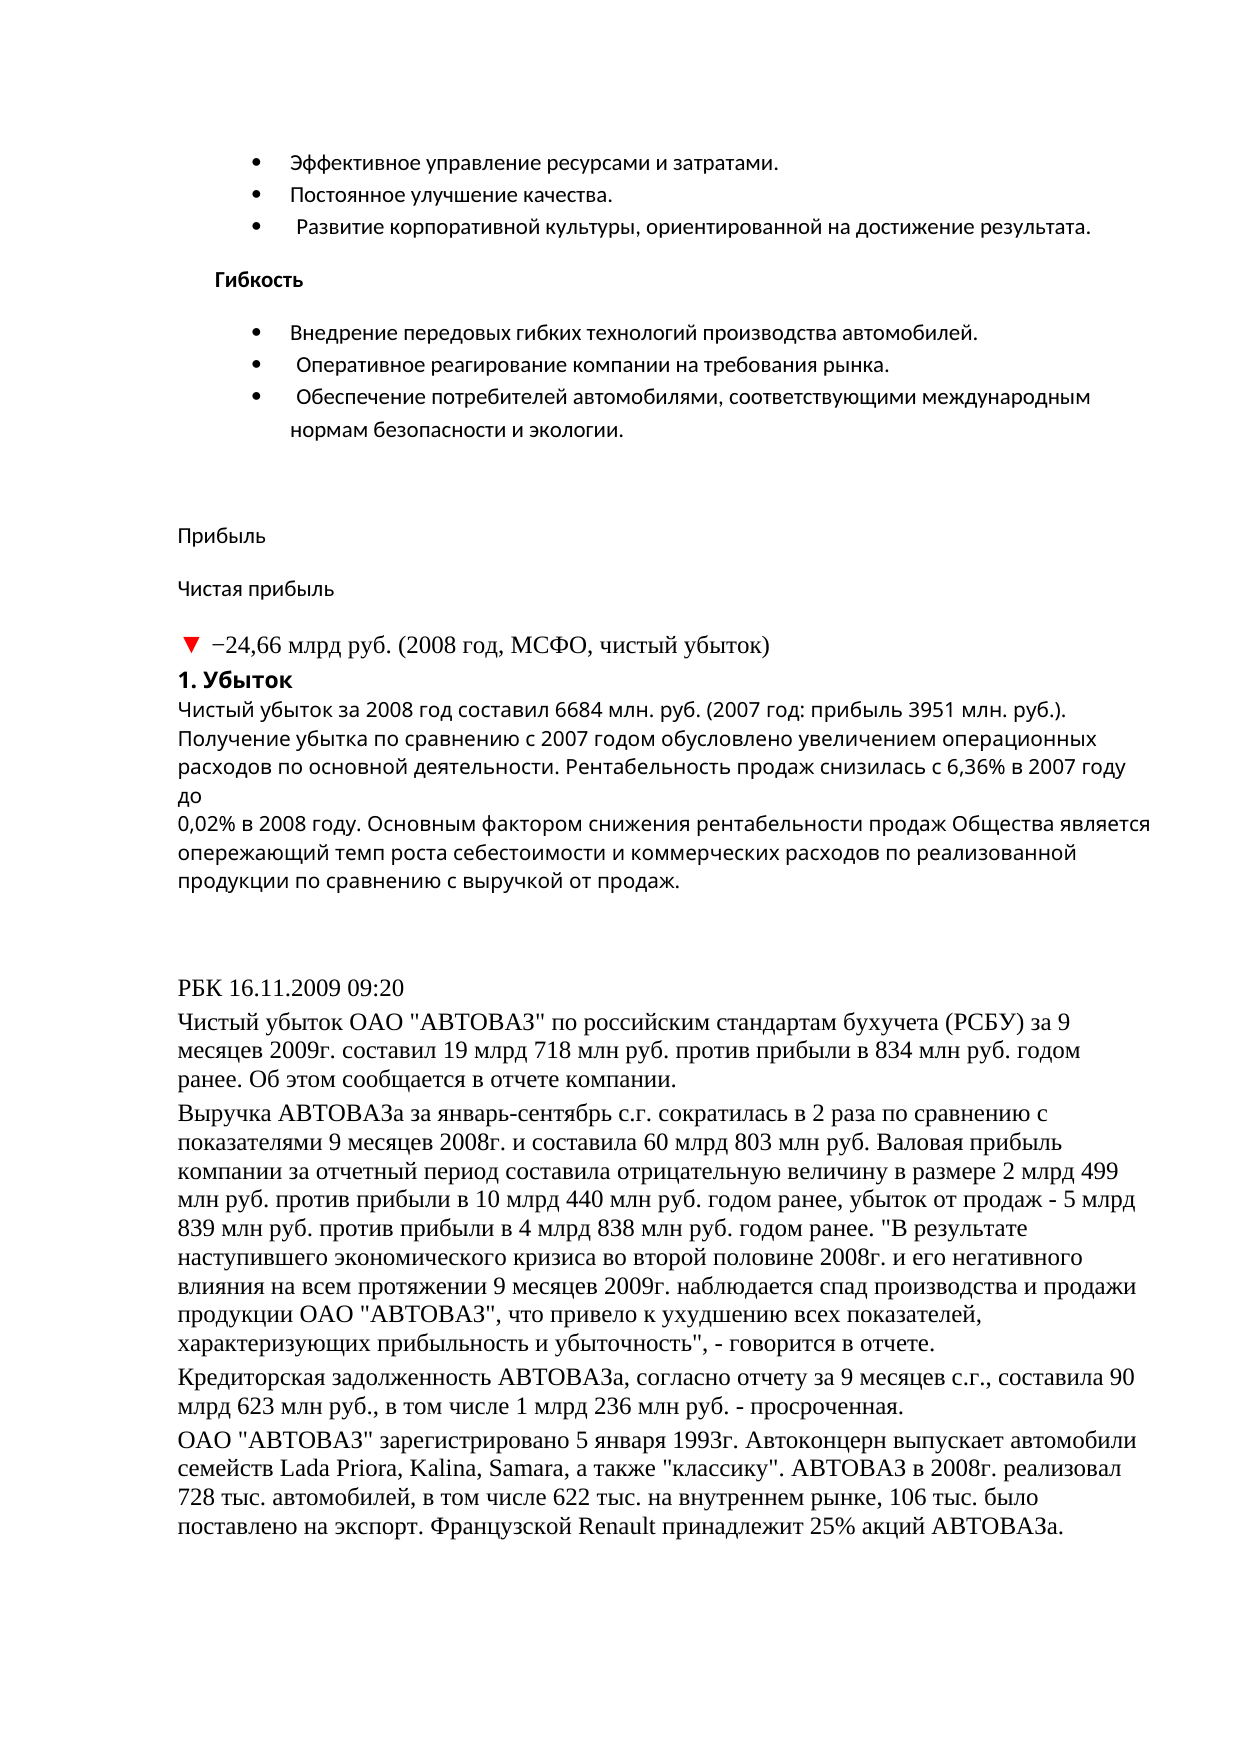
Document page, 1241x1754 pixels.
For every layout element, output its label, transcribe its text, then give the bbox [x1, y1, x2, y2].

text Выручка АВТОВАЗа за январь-сентябрь с.г. сократилась в 2 раза по сравнению с показателями 9 месяцев 2008г. и составила 60 млрд 803 млн руб. Валовая прибыль компании за отчетный период составила отрицательную величину в размере 2 млрд 499 млн руб. против прибыли в 10 млрд 440 млн руб. годом ранее, убыток от продаж - 5 млрд 839 млн руб. против прибыли в 4 млрд 838 млн руб. годом ранее. "В результате наступившего экономического кризиса во второй половине 2008г. и его негативного влияния на всем протяжении 9 месяцев 2009г. наблюдается спад производства и продажи продукции ОАО "АВТОВАЗ", что привело к ухудшению всех показателей, характеризующих прибыльность и убыточность", - говорится в отчете. [177, 1098, 1152, 1357]
text ОАО "АВТОВАЗ" зарегистрировано 5 января 1993г. Автоконцерн выпускает автомобили семейств Lada Priora, Kalina, Samara, а также "классику". АВТОВАЗ в 2008г. реализовал 728 тыс. автомобилей, в том числе 622 тыс. на внутреннем рынке, 106 тыс. было поставлено на экспорт. Французской Renault принадлежит 25% акций АВТОВАЗа. [177, 1425, 1152, 1540]
list Эффективное управление ресурсами и затратами. [252, 148, 1152, 176]
list Внедрение передовых гибких технологий производства автомобилей. [252, 318, 1152, 346]
list Развитие корпоративной культуры, ориентированной на достижение результата. [252, 212, 1152, 240]
text 1. Убыток [177, 664, 1152, 696]
picture [289, 223, 296, 235]
picture [289, 361, 296, 373]
text продукции по сравнению с выручкой от продаж. [177, 866, 1152, 894]
list Постоянное улучшение качества. [252, 180, 1152, 208]
text 0,02% в 2008 году. Основным фактором снижения рентабельности продаж Общества является [177, 809, 1152, 838]
text Чистая прибыль [177, 574, 1152, 602]
picture [289, 393, 296, 405]
text опережающий темп роста себестоимости и коммерческих расходов по реализованной [177, 838, 1152, 866]
text Прибыль [177, 521, 1152, 549]
list Обеспечение потребителей автомобилями, соответствующими международным нормам безопасности и экологии. [252, 382, 1152, 443]
text Кредиторская задолженность АВТОВАЗа, согласно отчету за 9 месяцев с.г., составила 90 млрд 623 млн руб., в том числе 1 млрд 236 млн руб. - просроченная. [177, 1362, 1152, 1419]
text Чистый убыток за 2008 год составил 6684 млн. руб. (2007 год: прибыль 3951 млн. руб.). [177, 696, 1152, 724]
text ▼ −24,66 млрд руб. (2008 год, МСФО, чистый убыток) [177, 627, 1152, 659]
text Гибкость [215, 265, 1152, 293]
text расходов по основной деятельности. Рентабельность продаж снизилась с 6,36% в 2007 году до [177, 752, 1152, 809]
text РБК 16.11.2009 09:20 [177, 973, 1152, 1002]
text Получение убытка по сравнению с 2007 годом обусловлено увеличением операционных [177, 724, 1152, 752]
text Чистый убыток ОАО "АВТОВАЗ" по российским стандартам бухучета (РСБУ) за 9 месяцев 2009г. составил 19 млрд 718 млн руб. против прибыли в 834 млн руб. годом ранее. Об этом сообщается в отчете компании. [177, 1007, 1152, 1093]
list Оперативное реагирование компании на требования рынка. [252, 350, 1152, 378]
